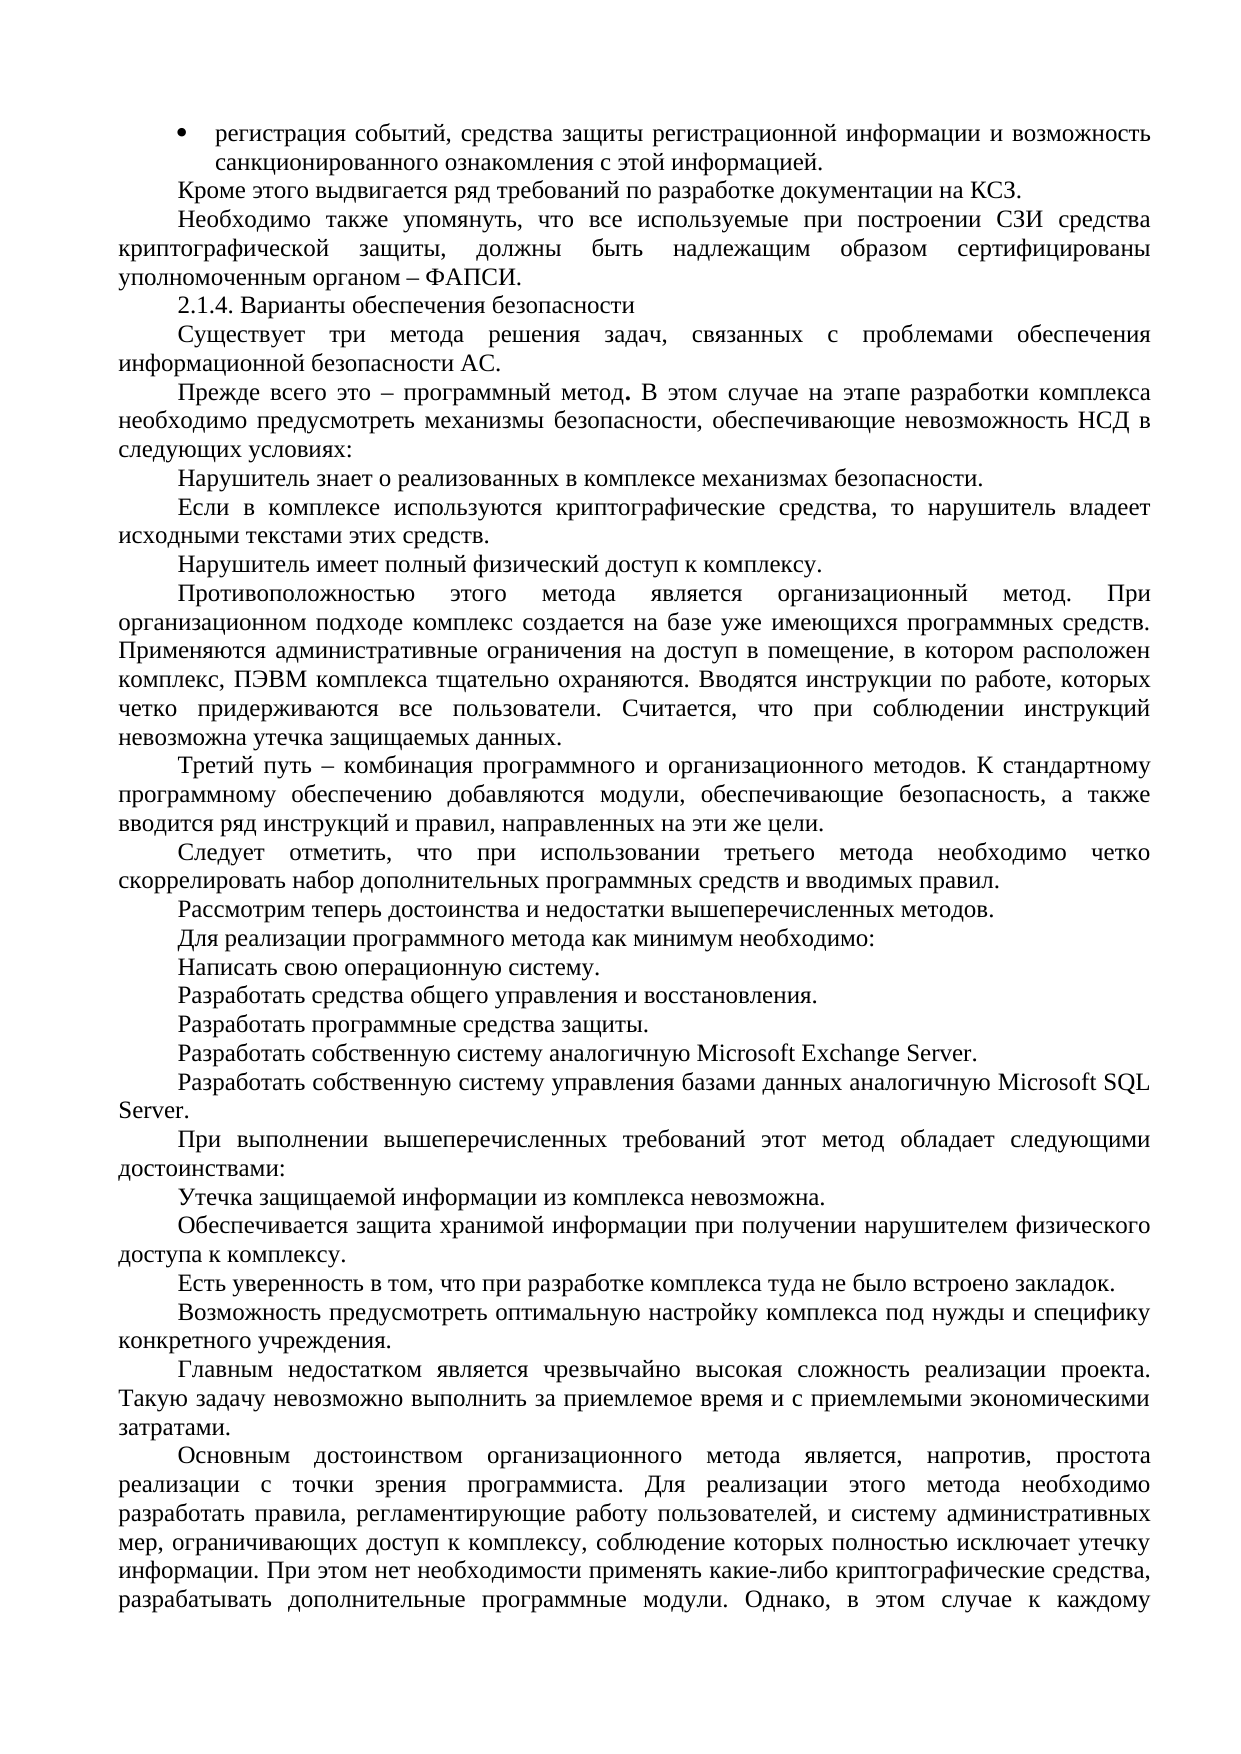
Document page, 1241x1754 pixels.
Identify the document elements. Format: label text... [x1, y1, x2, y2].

text Необходимо также упомянуть, что все используемые при построении СЗИ средства криптографической защиты, должны быть надлежащим образом сертифицированы уполномоченным органом – ФАПСИ. [118, 204, 1152, 291]
text Если в комплексе используются криптографические средства, то нарушитель владеет исходными текстами этих средств. [118, 492, 1152, 549]
text При выполнении вышеперечисленных требований этот метод обладает следующими достоинствами: [118, 1124, 1152, 1182]
text Разработать программные средства защиты. [118, 1009, 1152, 1038]
text Прежде всего это – программный метод. В этом случае на этапе разработки комплекса необходимо предусмотреть механизмы безопасности, обеспечивающие невозможность НСД в следующих условиях: [118, 377, 1152, 463]
text Третий путь – комбинация программного и организационного методов. К стандартному программному обеспечению добавляются модули, обеспечивающие безопасность, а также вводится ряд инструкций и правил, направленных на эти же цели. [118, 751, 1152, 837]
text Возможность предусмотреть оптимальную настройку комплекса под нужды и специфику конкретного учреждения. [118, 1297, 1152, 1354]
text Следует отметить, что при использовании третьего метода необходимо четко скоррелировать набор дополнительных программных средств и вводимых правил. [118, 837, 1152, 894]
text Утечка защищаемой информации из комплекса невозможна. [118, 1182, 1152, 1211]
text Нарушитель имеет полный физический доступ к комплексу. [118, 549, 1152, 578]
text Существует три метода решения задач, связанных с проблемами обеспечения информационной безопасности АС. [118, 319, 1152, 377]
text Противоположностью этого метода является организационный метод. При организационном подходе комплекс создается на базе уже имеющихся программных средств. Применяются административные ограничения на доступ в помещение, в котором расположен комплекс, ПЭВМ комплекса тщательно охраняются. Вводятся инструкции по работе, которых четко придерживаются все пользователи. Считается, что при соблюдении инструкций невозможна утечка защищаемых данных. [118, 578, 1152, 751]
text Написать свою операционную систему. [118, 952, 1152, 981]
text Нарушитель знает о реализованных в комплексе механизмах безопасности. [118, 463, 1152, 492]
text Обеспечивается защита хранимой информации при получении нарушителем физического доступа к комплексу. [118, 1211, 1152, 1268]
text Разработать собственную систему управления базами данных аналогичную Microsoft SQL Server. [118, 1067, 1152, 1124]
text Разработать средства общего управления и восстановления. [118, 981, 1152, 1009]
text Для реализации программного метода как минимум необходимо: [118, 923, 1152, 952]
text 2.1.4. Варианты обеспечения безопасности [118, 291, 1152, 319]
text Кроме этого выдвигается ряд требований по разработке документации на КСЗ. [118, 176, 1152, 204]
list регистрация событий, средства защиты регистрационной информации и возможность санкционированного ознакомления с этой информацией. [177, 118, 1152, 176]
text Есть уверенность в том, что при разработке комплекса туда не было встроено закладок. [118, 1268, 1152, 1297]
text Главным недостатком является чрезвычайно высокая сложность реализации проекта. Такую задачу невозможно выполнить за приемлемое время и с приемлемыми экономическими затратами. [118, 1354, 1152, 1441]
text Рассмотрим теперь достоинства и недостатки вышеперечисленных методов. [118, 894, 1152, 923]
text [118, 1441, 1152, 1613]
text Разработать собственную систему аналогичную Microsoft Exchange Server. [118, 1038, 1152, 1067]
